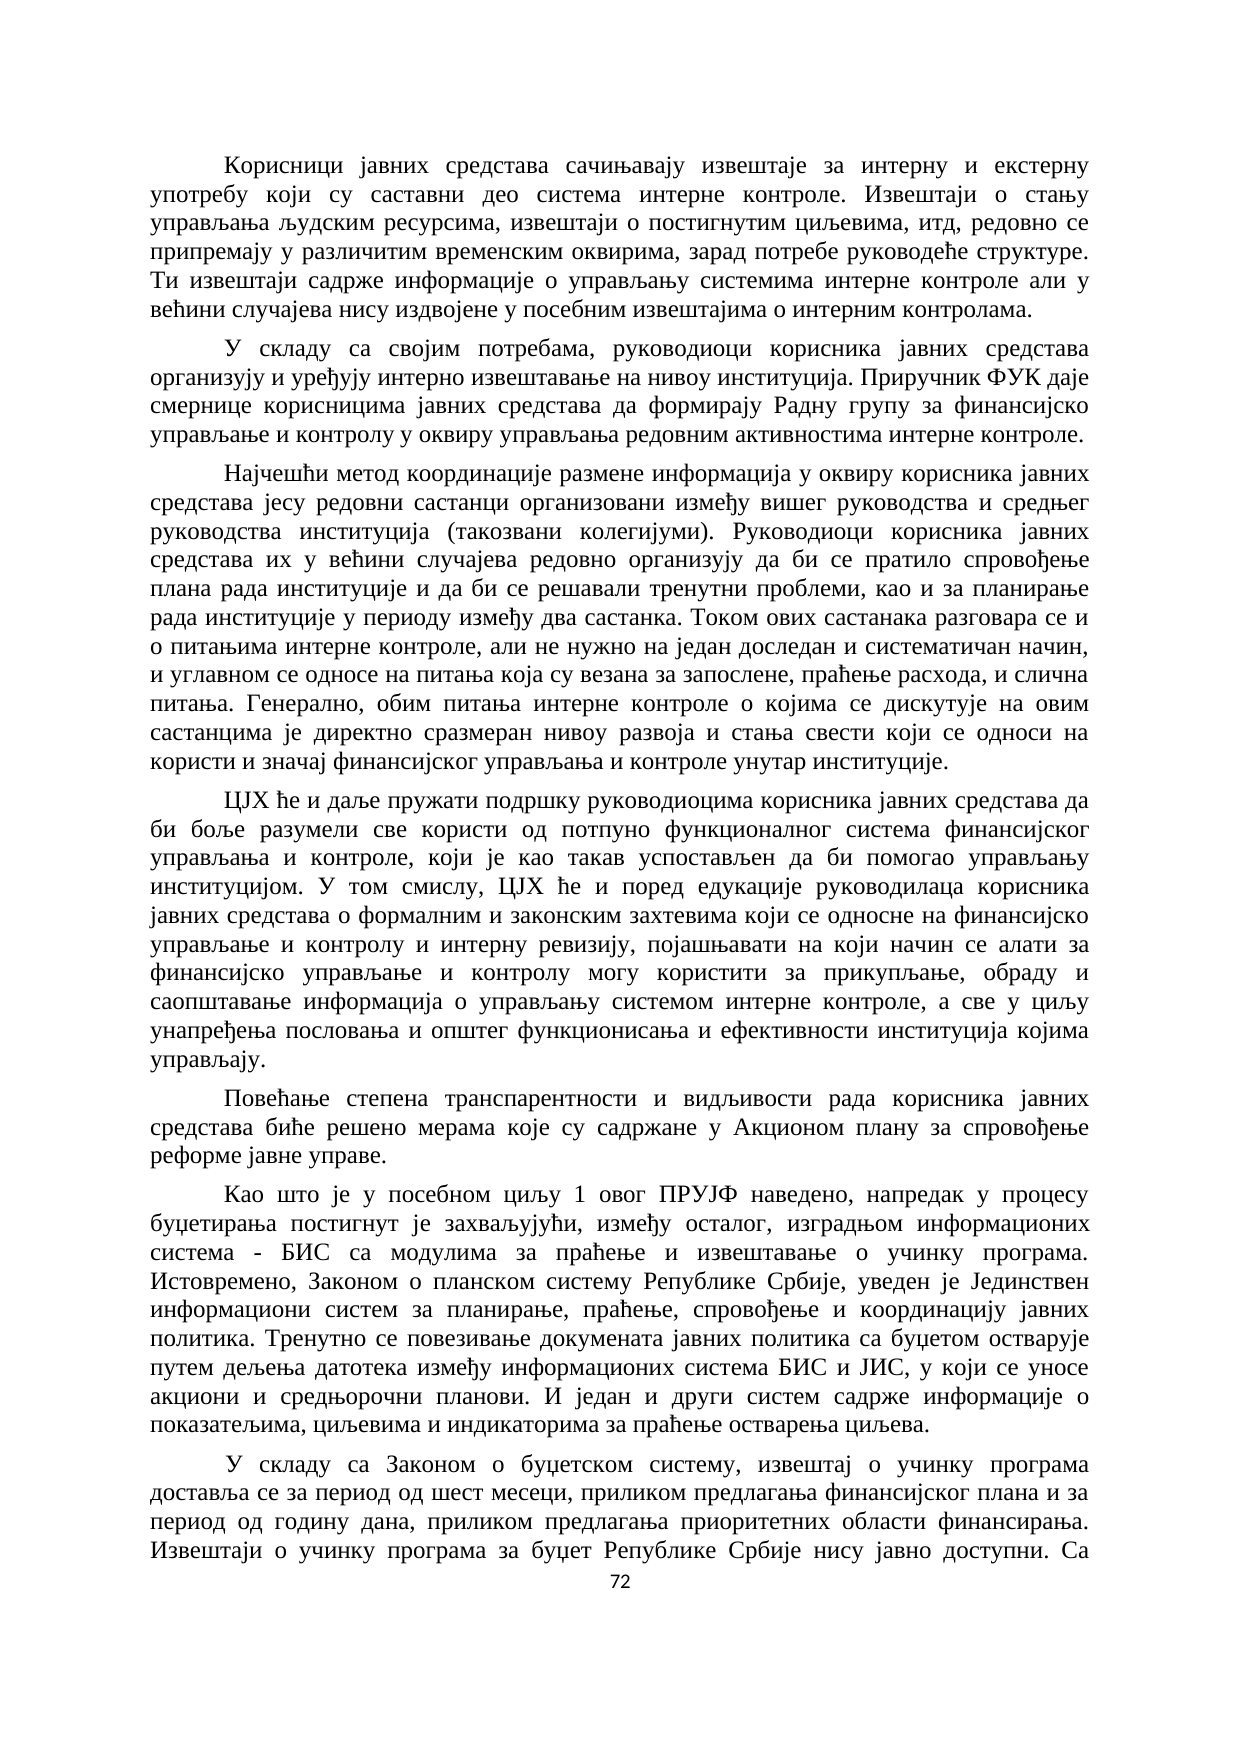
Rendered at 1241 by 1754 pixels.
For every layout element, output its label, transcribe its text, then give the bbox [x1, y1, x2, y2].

text ЦЈХ ће и даље пружати подршку руководиоцима корисника јавних средстава да би боље разумели све користи од потпуно функционалног система финансијског управљања и контроле, који је као такав успостављен да би помогао управљању институцијом. У том смислу, ЦЈХ ће и поред едукације руководилаца корисника јавних средстава о формалним и законским захтевима који се односне на финансијско управљање и контролу и интерну ревизију, појашњавати на који начин се алати за финансијско управљање и контролу могу користити за прикупљање, обраду и саопштавање информација о управљању системом интерне контроле, а све у циљу унапређења пословања и општег функционисања и ефективности институција којима управљају. [150, 785, 1090, 1072]
text У складу са својим потребама, руководиоци корисника јавних средстава организују и уређују интерно извештавање на нивоу институција. Приручник ФУК даје смернице корисницима јавних средстава да формирају Радну групу за финансијско управљање и контролу у оквиру управљања редовним активностима интерне контроле. [150, 333, 1090, 448]
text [150, 1449, 1090, 1564]
text Корисници јавних средстава сачињавају извештаје за интерну и екстерну употребу који су саставни део система интерне контроле. Извештаји о стању управљања људским ресурсима, извештаји о постигнутим циљевима, итд, редовно се припремају у различитим временским оквирима, зарад потребе руководеће структуре. Ти извештаји садрже информације о управљању системима интерне контроле али у већини случајева нису издвојене у посебним извештајима о интерним контролама. [150, 150, 1090, 322]
text Као што је у посебном циљу 1 овог ПРУЈФ наведено, напредак у процесу буџетирања постигнут је захваљујући, између осталог, изградњом информационих система - БИС са модулима за праћење и извештавање о учинку програма. Истовремено, Законом о планском систему Републике Србије, уведен је Јединствен информациони систем за планирање, праћење, спровођење и координацију јавних политика. Тренутно се повезивање докумената јавних политика са буџетом остварује путем дељења датотека између информационих система БИС и ЈИС, у који се уносе акциони и средњорочни планови. И један и други систем садрже информације о показатељима, циљевима и индикаторима за праћење остварења циљева. [150, 1179, 1090, 1438]
text Повећање степена транспарентности и видљивости рада корисника јавних средстава биће решено мерама које су садржане у Акционом плану за спровођење реформе јавне управе. [150, 1083, 1090, 1169]
text Најчешћи метод координације размене информација у оквиру корисника јавних средстава јесу редовни састанци организовани између вишег руководства и средњег руководства институција (такозвани колегијуми). Руководиоци корисника јавних средстава их у већини случајева редовно организују да би се пратило спровођење плана рада институције и да би се решавали тренутни проблеми, као и за планирање рада институције у периоду између два састанка. Током ових састанака разговара се и о питањима интерне контроле, али не нужно на један доследан и систематичан начин, и углавном се односе на питања која су везана за запослене, праћење расхода, и слична питања. Генерално, обим питања интерне контроле о којима се дискутује на овим састанцима је директно сразмеран нивоу развоја и стања свести који се односи на користи и значај финансијског управљања и контроле унутар институције. [150, 458, 1090, 774]
